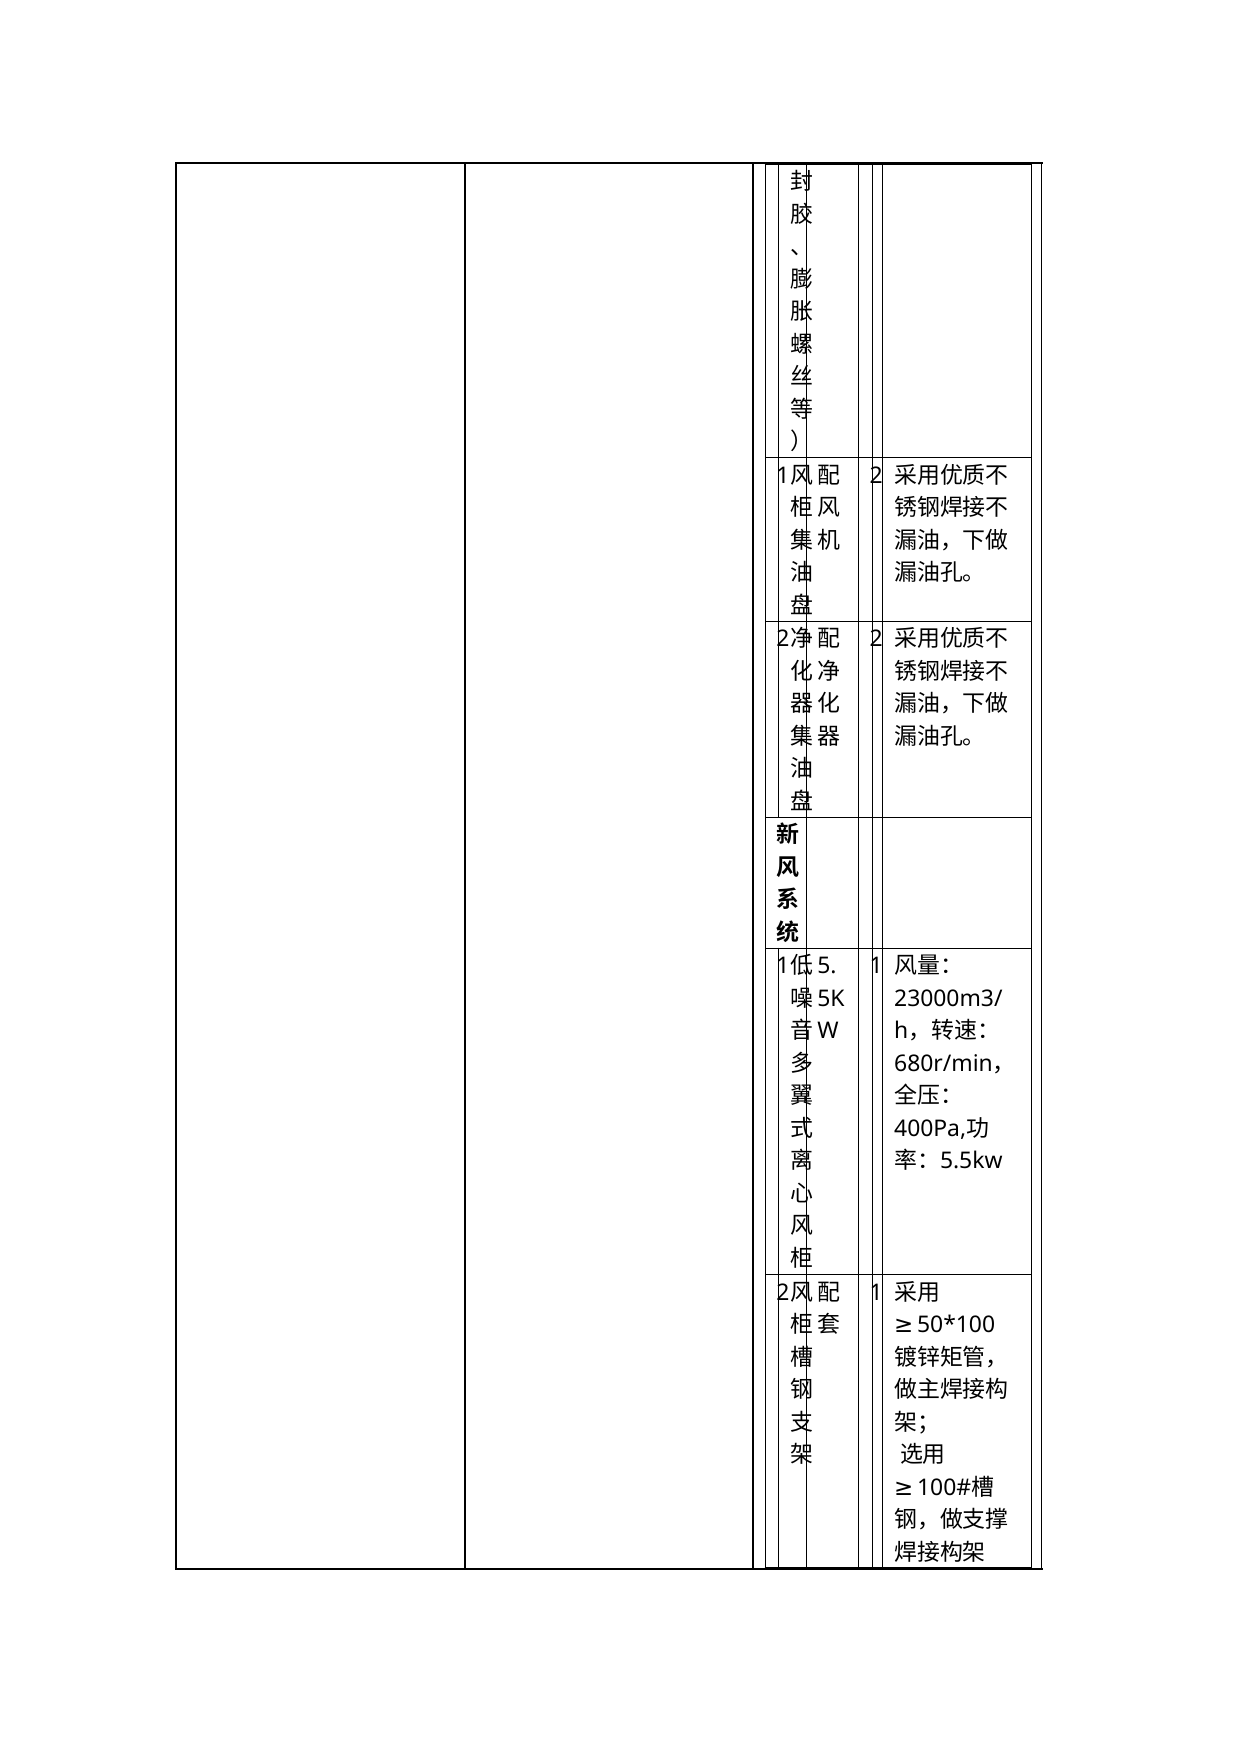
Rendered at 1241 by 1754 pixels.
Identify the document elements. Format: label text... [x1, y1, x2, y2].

table_cell [883, 818, 1031, 948]
table_cell [873, 622, 882, 817]
table_cell [807, 818, 858, 948]
table_cell [883, 949, 1031, 1274]
table_cell [859, 165, 872, 457]
table_cell [873, 949, 882, 1274]
table_cell [766, 165, 778, 457]
table_cell [1032, 164, 1041, 1568]
table_cell [873, 1275, 882, 1567]
table_cell [859, 949, 872, 1274]
table_cell [807, 165, 858, 457]
table_cell [873, 818, 882, 948]
table_cell [859, 1275, 872, 1567]
table_cell [766, 949, 778, 1274]
table_cell [779, 622, 806, 817]
table_cell [883, 1275, 1031, 1567]
table_cell [754, 164, 765, 1568]
table_cell [807, 458, 858, 621]
table_cell [859, 622, 872, 817]
table_cell [859, 818, 872, 948]
table_cell [873, 468, 878, 478]
table_cell [873, 458, 882, 621]
table_cell [766, 1275, 778, 1567]
table_cell [779, 165, 806, 457]
table_cell ▲ [466, 164, 752, 1568]
table_cell [779, 458, 806, 621]
table_cell [883, 165, 1031, 457]
table_cell [766, 622, 778, 817]
table_cell [807, 622, 858, 817]
table_cell [883, 458, 1031, 621]
table_cell 1 [177, 164, 464, 1568]
table_cell [766, 818, 806, 948]
table_cell [807, 1275, 858, 1567]
table_cell [873, 165, 882, 457]
table_cell [883, 622, 1031, 817]
table_cell [766, 458, 778, 621]
table_cell [779, 631, 785, 642]
table_cell [807, 949, 858, 1274]
table_cell [779, 949, 806, 1274]
table_cell [873, 631, 878, 641]
table_cell [859, 458, 872, 621]
table_cell [779, 1275, 806, 1567]
